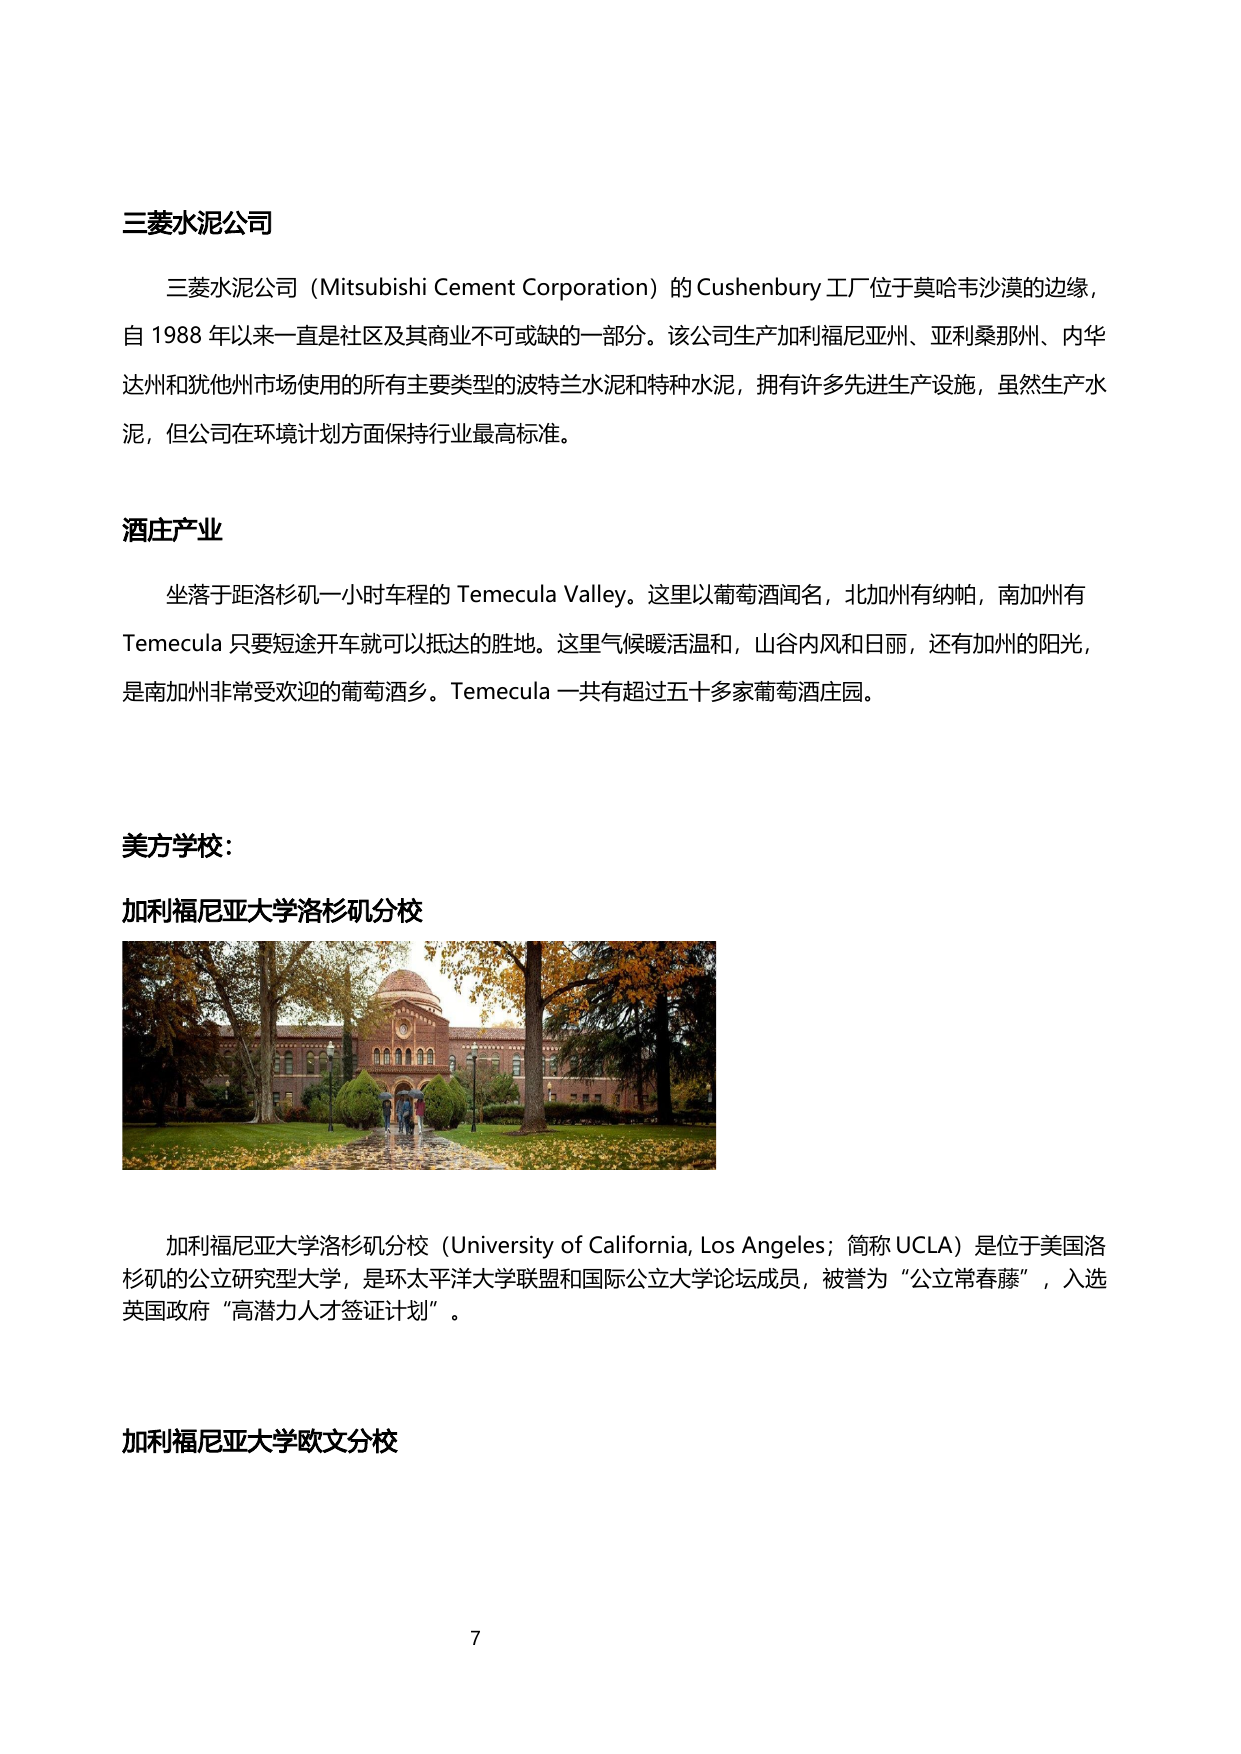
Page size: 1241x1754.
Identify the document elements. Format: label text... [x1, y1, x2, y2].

text 酒庄产业 [122, 496, 1118, 561]
text 加利福尼亚大学洛杉矶分校（University of California, Los Angeles；简称UCLA）是位于美国洛杉矶的公立研究型大学，是环太平洋大学联盟和国际公立大学论坛成员，被誉为“公立常春藤”，入选英国政府“高潜力人才签证计划”。 [122, 1229, 1118, 1327]
text 坐落于距洛杉矶一小时车程的 Temecula Valley。这里以葡萄酒闻名，北加州有纳帕，南加州有Temecula 只要短途开车就可以抵达的胜地。这里气候暖活温和，山谷内风和日丽，还有加州的阳光，是南加州非常受欢迎的葡萄酒乡。Temecula 一共有超过五十多家葡萄酒庄园。 [122, 577, 1118, 707]
text 加利福尼亚大学洛杉矶分校 [122, 877, 1118, 942]
text 美方学校： [122, 812, 1118, 877]
picture [122, 941, 717, 1170]
text 三菱水泥公司 [122, 189, 1118, 254]
text 三菱水泥公司（Mitsubishi Cement Corporation）的Cushenbury工厂位于莫哈韦沙漠的边缘，自 1988 年以来一直是社区及其商业不可或缺的一部分。该公司生产加利福尼亚州、亚利桑那州、内华达州和犹他州市场使用的所有主要类型的波特兰水泥和特种水泥，拥有许多先进生产设施，虽然生产水泥，但公司在环境计划方面保持行业最高标准。 [122, 270, 1118, 449]
text 加利福尼亚大学欧文分校 [122, 1407, 1118, 1472]
